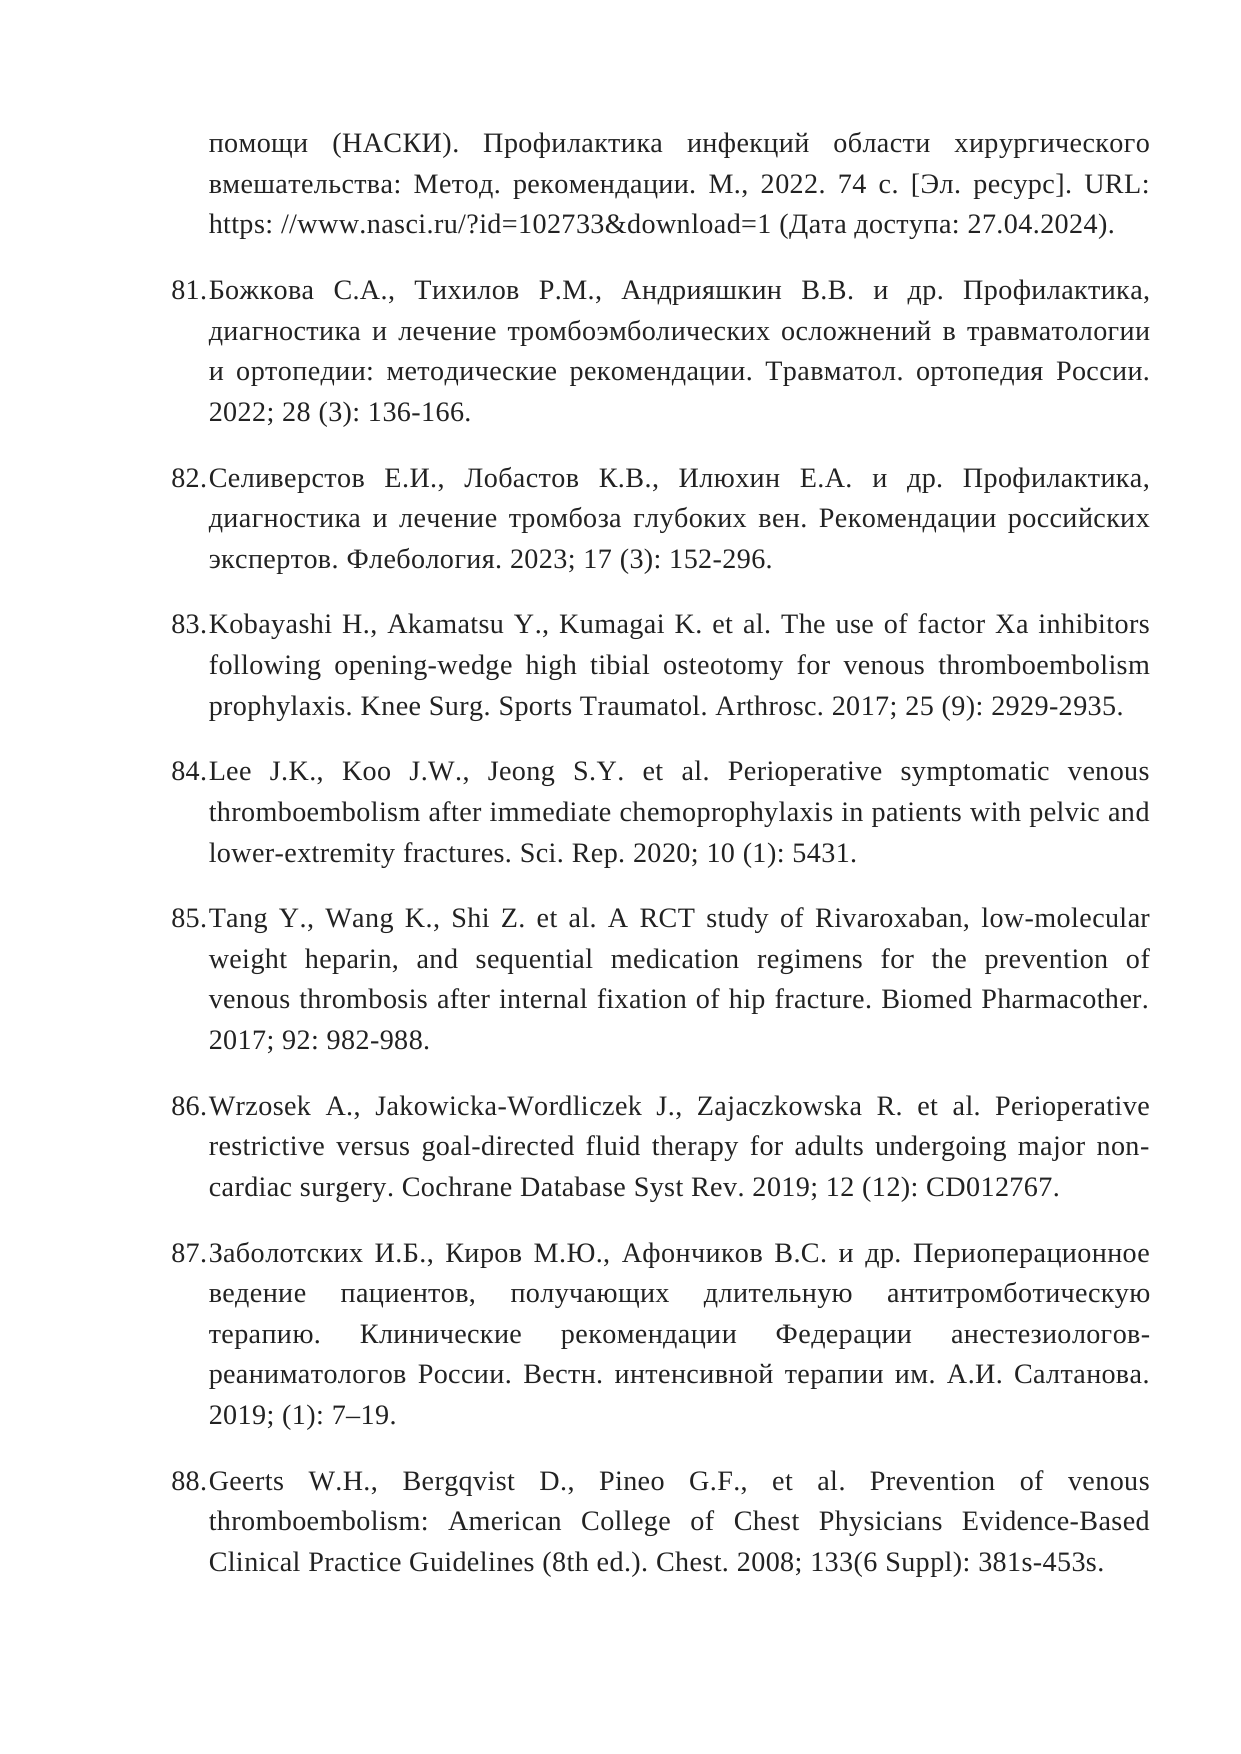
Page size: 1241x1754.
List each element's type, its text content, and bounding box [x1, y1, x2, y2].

list Заболотских И.Б., Киров М.Ю., Афончиков В.С. и др. Периоперационное ведение пациентов, получающих длительную антитромботическую терапию. Клинические рекомендации Федерации анестезиологов-реаниматологов России. Вестн. интенсивной терапии им. А.И. Салтанова. 2019; (1): 7–19. [171, 1227, 1152, 1431]
list Geerts W.H., Bergqvist D., Pineo G.F., et al. Prevention of venous thromboembolism: American College of Chest Physicians Evidence-Based Clinical Practice Guidelines (8th ed.). Chest. 2008; 133(6 Suppl): 381s-453s. [171, 1456, 1152, 1577]
list Селиверстов Е.И., Лобастов К.В., Илюхин Е.А. и др. Профилактика, диагностика и лечение тромбоза глубоких вен. Рекомендации российских экспертов. Флебология. 2023; 17 (3): 152-296. [171, 452, 1152, 574]
list Wrzosek A., Jakowicka-Wordliczek J., Zajaczkowska R. et al. Perioperative restrictive versus goal-directed fluid therapy for adults undergoing major non-cardiac surgery. Cochrane Database Syst Rev. 2019; 12 (12): CD012767. [171, 1081, 1152, 1202]
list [171, 118, 1152, 240]
list Lee J.K., Koo J.W., Jeong S.Y. et al. Perioperative symptomatic venous thromboembolism after immediate chemoprophylaxis in patients with pelvic and lower-extremity fractures. Sci. Rep. 2020; 10 (1): 5431. [171, 746, 1152, 868]
list Tang Y., Wang K., Shi Z. et al. A RCT study of Rivaroxaban, low-molecular weight heparin, and sequential medication regimens for the prevention of venous thrombosis after internal fixation of hip fracture. Biomed Pharmacother. 2017; 92: 982-988. [171, 893, 1152, 1056]
list Kobayashi H., Akamatsu Y., Kumagai K. et al. The use of factor Xa inhibitors following opening-wedge high tibial osteotomy for venous thromboembolism prophylaxis. Knee Surg. Sports Traumatol. Arthrosc. 2017; 25 (9): 2929-2935. [171, 599, 1152, 721]
list Божкова С.А., Тихилов Р.М., Андрияшкин В.В. и др. Профилактика, диагностика и лечение тромбоэмболических осложнений в травматологии и ортопедии: методические рекомендации. Травматол. ортопедия России. 2022; 28 (3): 136-166. [171, 265, 1152, 427]
